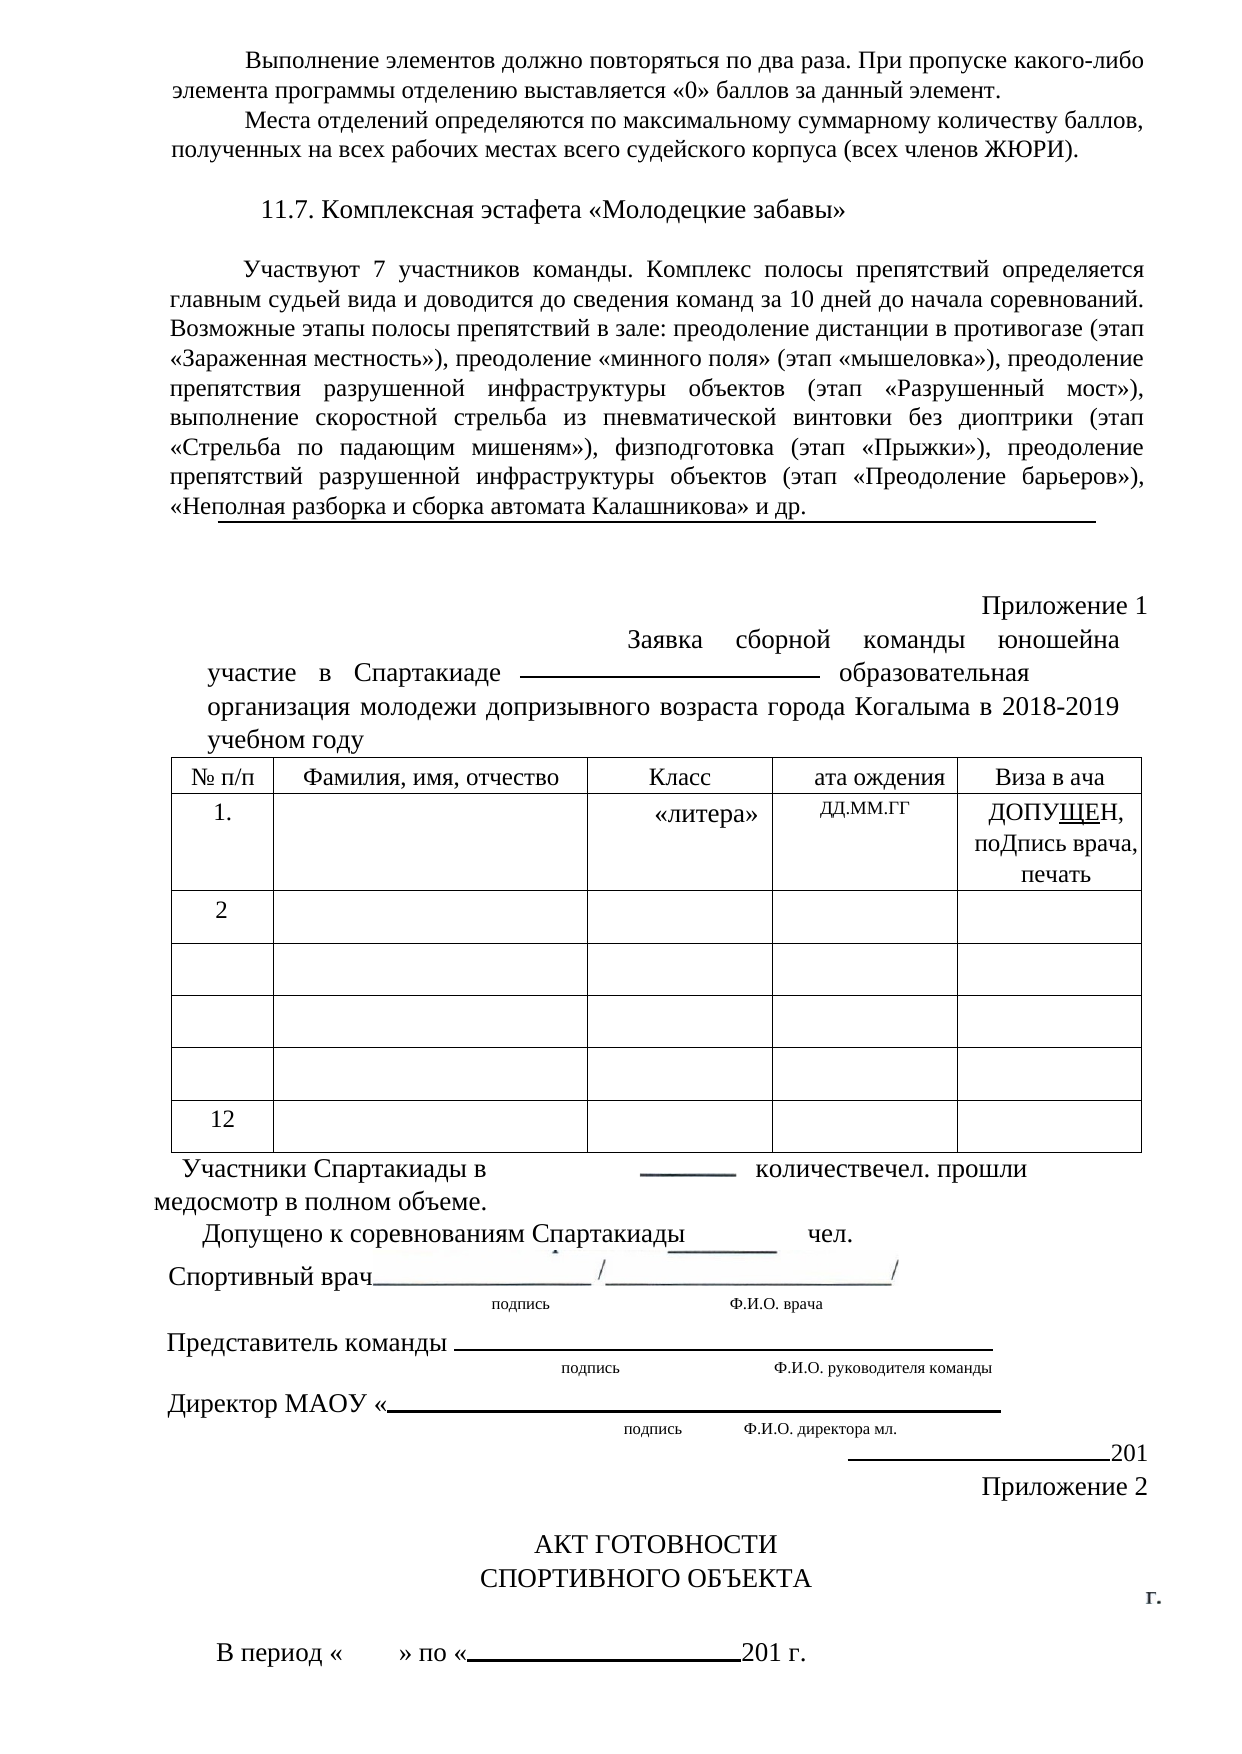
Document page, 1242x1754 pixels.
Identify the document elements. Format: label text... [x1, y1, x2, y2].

text Выполнение элементов должно повторяться по два раза. При пропуске какого-либо элемента программы отделению выставляется «0» баллов за данный элемент. [172, 45, 1145, 104]
table_cell ДД.ММ.ГГ [773, 794, 957, 890]
text АКТ ГОТОВНОСТИ [165, 1528, 1146, 1559]
table_cell [958, 996, 1141, 1047]
text Приложение 1 [154, 589, 1148, 620]
table_cell [958, 944, 1141, 995]
text Директор МАОУ « [167, 1387, 1146, 1419]
table_cell [958, 1101, 1141, 1152]
text Приложение 2 [154, 1469, 1148, 1501]
picture [1145, 1592, 1162, 1604]
table_cell [172, 1048, 273, 1099]
table_cell 2 [172, 891, 273, 943]
table_cell [274, 996, 587, 1047]
picture [372, 1250, 899, 1286]
text Допущено к соревнованиям Спартакиады чел. [154, 1218, 1146, 1249]
table_cell [773, 944, 957, 995]
text подпись Ф.И.О. руководителя команды [154, 1359, 1146, 1376]
table_cell [773, 1101, 957, 1152]
table_header № п/п [172, 758, 273, 793]
table_cell [274, 1101, 587, 1152]
table_cell 12 [172, 1101, 273, 1152]
table_cell ДОПУЩЕН, поДпись врача, печать [958, 794, 1141, 890]
table_cell [773, 891, 957, 943]
table_cell [588, 996, 772, 1047]
text Участвуют 7 участников команды. Комплекс полосы препятствий определяется главным судьей вида и доводится до сведения команд за 10 дней до начала соревнований. Возможные этапы полосы препятствий в зале: преодоление дистанции в противогазе (этап «Зараженная местность»), преодоление «минного поля» (этап «мышеловка»), преодоление препятствия разрушенной инфраструктуры объектов (этап «Разрушенный мост»), выполнение скоростной стрельба из пневматической винтовки без диоптрики (этап «Стрельба по падающим мишеням»), физподготовка (этап «Прыжки»), преодоление препятствий разрушенной инфраструктуры объектов (этап «Преодоление барьеров»), «Неполная разборка и сборка автомата Калашникова» и др. [169, 254, 1145, 520]
text Заявка сборной команды юношейна участие в Спартакиаде образовательная организация молодежи допризывного возраста города Когалыма в 2018-2019 учебном году [207, 623, 1120, 754]
table_cell [172, 944, 273, 995]
text подпись Ф.И.О. врача [154, 1293, 1146, 1313]
table_cell 1. [172, 794, 273, 890]
text СПОРТИВНОГО ОБЪЕКТА [165, 1562, 1146, 1593]
table_cell [958, 891, 1141, 943]
table_header ата ождения [773, 758, 957, 793]
table_cell [958, 1048, 1141, 1099]
table_cell [274, 794, 587, 890]
text 11.7. Комплексная эстафета «Молодецкие забавы» [260, 193, 1146, 224]
text В период « » по «201 г. [154, 1636, 1146, 1668]
table_cell [274, 944, 587, 995]
table_header Класс [588, 758, 772, 793]
table_cell «литера» [588, 794, 772, 890]
table_cell [588, 1101, 772, 1152]
text 201 [161, 1438, 1148, 1466]
table_cell [588, 944, 772, 995]
table_cell [588, 1048, 772, 1099]
text Представитель команды [166, 1326, 1146, 1357]
table_cell [773, 1048, 957, 1099]
table_cell [274, 891, 587, 943]
table_header Виза в ача [958, 758, 1141, 793]
table_cell [172, 996, 273, 1047]
text Участники Спартакиады в количествечел. прошли медосмотр в полном объеме. [154, 1152, 1146, 1216]
table_header Фамилия, имя, отчество [274, 758, 587, 793]
text Места отделений определяются по максимальному суммарному количеству баллов, полученных на всех рабочих местах всего судейского корпуса (всех членов ЖЮРИ). [171, 105, 1145, 163]
table_cell [773, 996, 957, 1047]
table_cell [274, 1048, 587, 1099]
picture [639, 1173, 737, 1177]
text подпись Ф.И.О. директора мл. [623, 1421, 992, 1438]
table_cell [588, 891, 772, 943]
